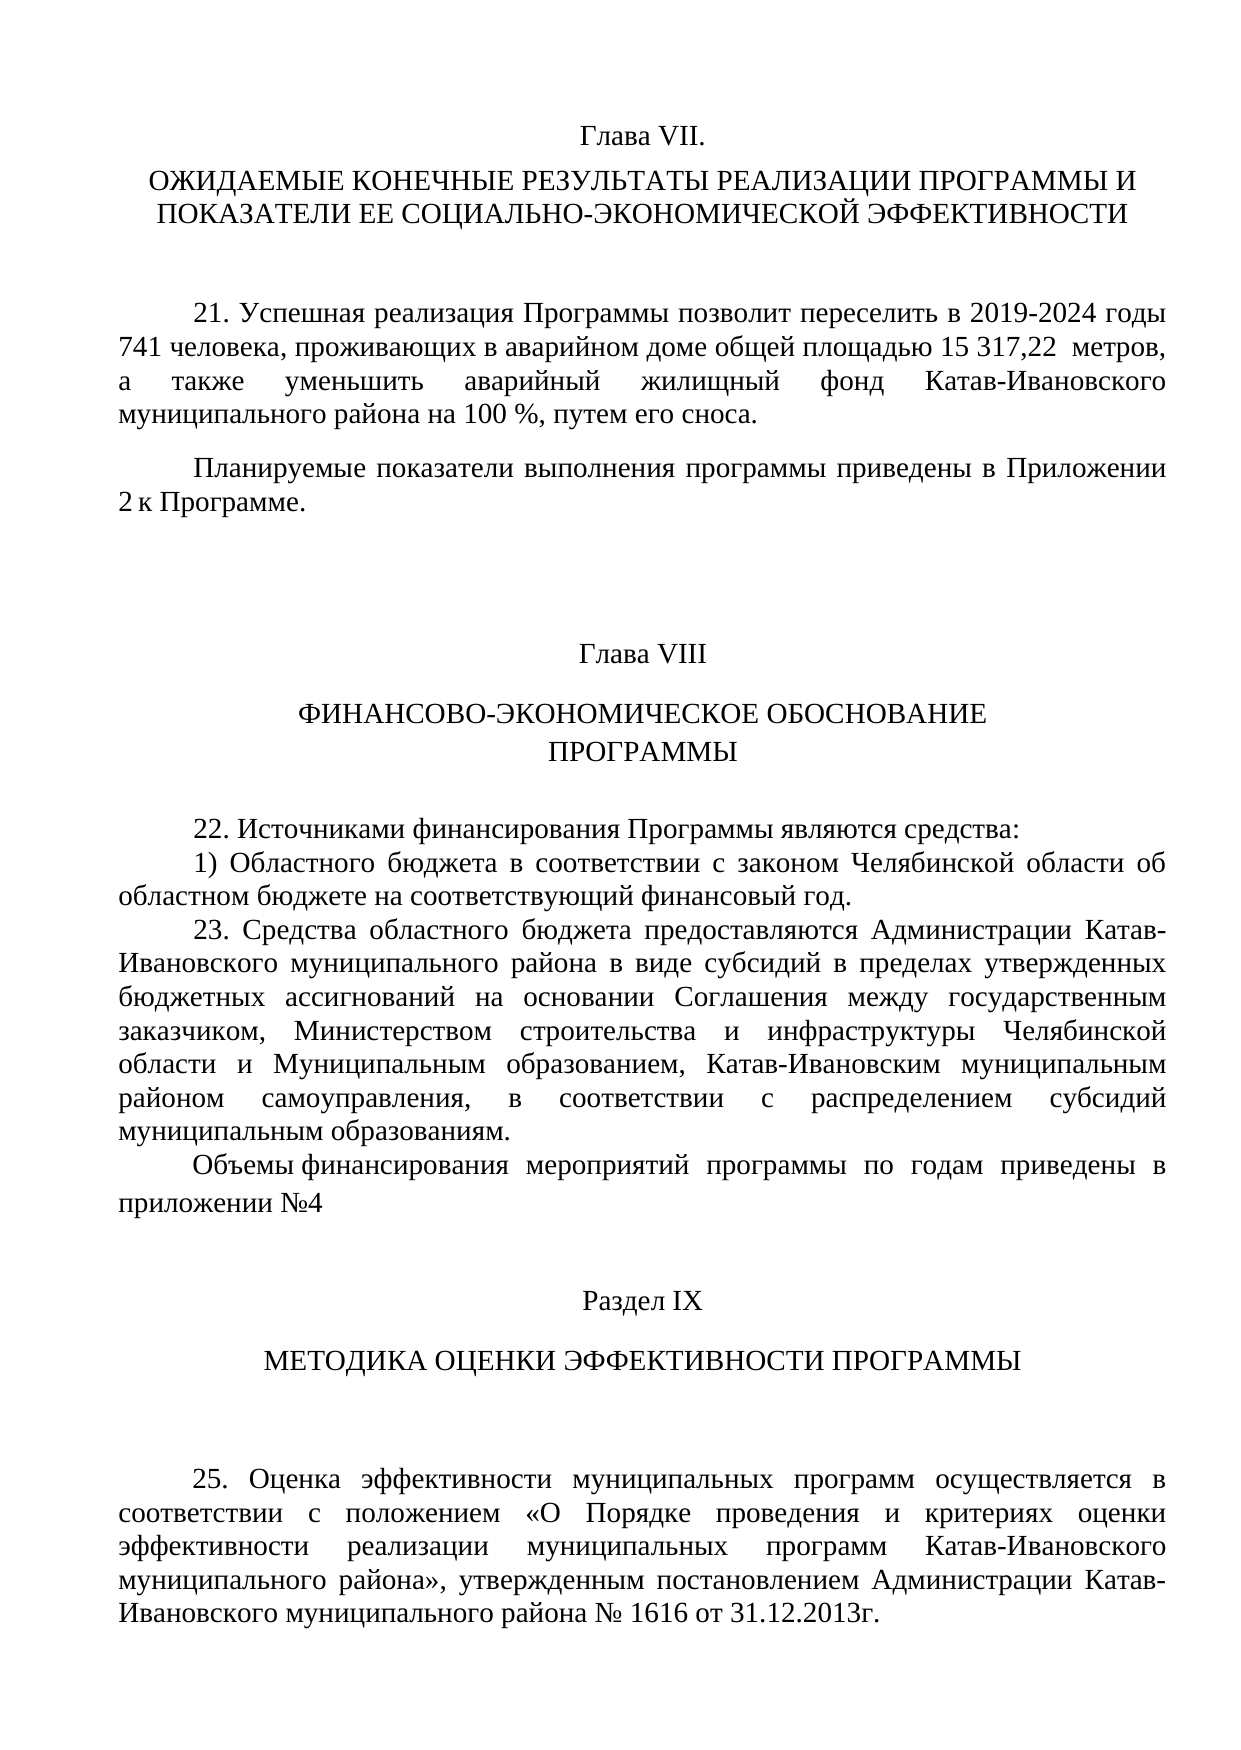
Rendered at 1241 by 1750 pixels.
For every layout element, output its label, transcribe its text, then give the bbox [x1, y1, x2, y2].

text 25. Оценка эффективности муниципальных программ осуществляется в соответствии с положением «О Порядке проведения и критериях оценки эффективности реализации муниципальных программ Катав-Ивановского муниципального района», утвержденным постановлением Администрации Катав-Ивановского муниципального района № 1616 от 31.12.2013г. [118, 1461, 1167, 1629]
text Планируемые показатели выполнения программы приведены в Приложении 2 к Программе. [118, 451, 1167, 518]
text 21. Успешная реализация Программы позволит переселить в 2019-2024 годы 741 человека, проживающих в аварийном доме общей площадью 15 317,22 метров, а также уменьшить аварийный жилищный фонд Катав-Ивановского муниципального района на 100 %, путем его сноса. [118, 296, 1167, 430]
text 1) Областного бюджета в соответствии с законом Челябинской области об областном бюджете на соответствующий финансовый год. [118, 845, 1167, 912]
text Раздел IX [118, 1283, 1167, 1317]
text Глава VIII [118, 636, 1167, 670]
text ОЖИДАЕМЫЕ КОНЕЧНЫЕ РЕЗУЛЬТАТЫ РЕАЛИЗАЦИИ ПРОГРАММЫ И ПОКАЗАТЕЛИ ЕЕ СОЦИАЛЬНО-ЭКОНОМИЧЕСКОЙ ЭФФЕКТИВНОСТИ [118, 163, 1167, 230]
text Глава VII. [118, 118, 1167, 152]
text 22. Источниками финансирования Программы являются средства: [118, 811, 1167, 845]
text Объемы финансирования мероприятий программы по годам приведены в приложении №4 [118, 1147, 1167, 1219]
text ПРОГРАММЫ [118, 734, 1167, 768]
text МЕТОДИКА ОЦЕНКИ ЭФФЕКТИВНОСТИ ПРОГРАММЫ [118, 1343, 1167, 1376]
text 23. Средства областного бюджета предоставляются Администрации Катав-Ивановского муниципального района в виде субсидий в пределах утвержденных бюджетных ассигнований на основании Соглашения между государственным заказчиком, Министерством строительства и инфраструктуры Челябинской области и Муниципальным образованием, Катав-Ивановским муниципальным районом самоуправления, в соответствии с распределением субсидий муниципальным образованиям. [118, 912, 1167, 1147]
text ФИНАНСОВО-ЭКОНОМИЧЕСКОЕ ОБОСНОВАНИЕ [118, 696, 1167, 729]
